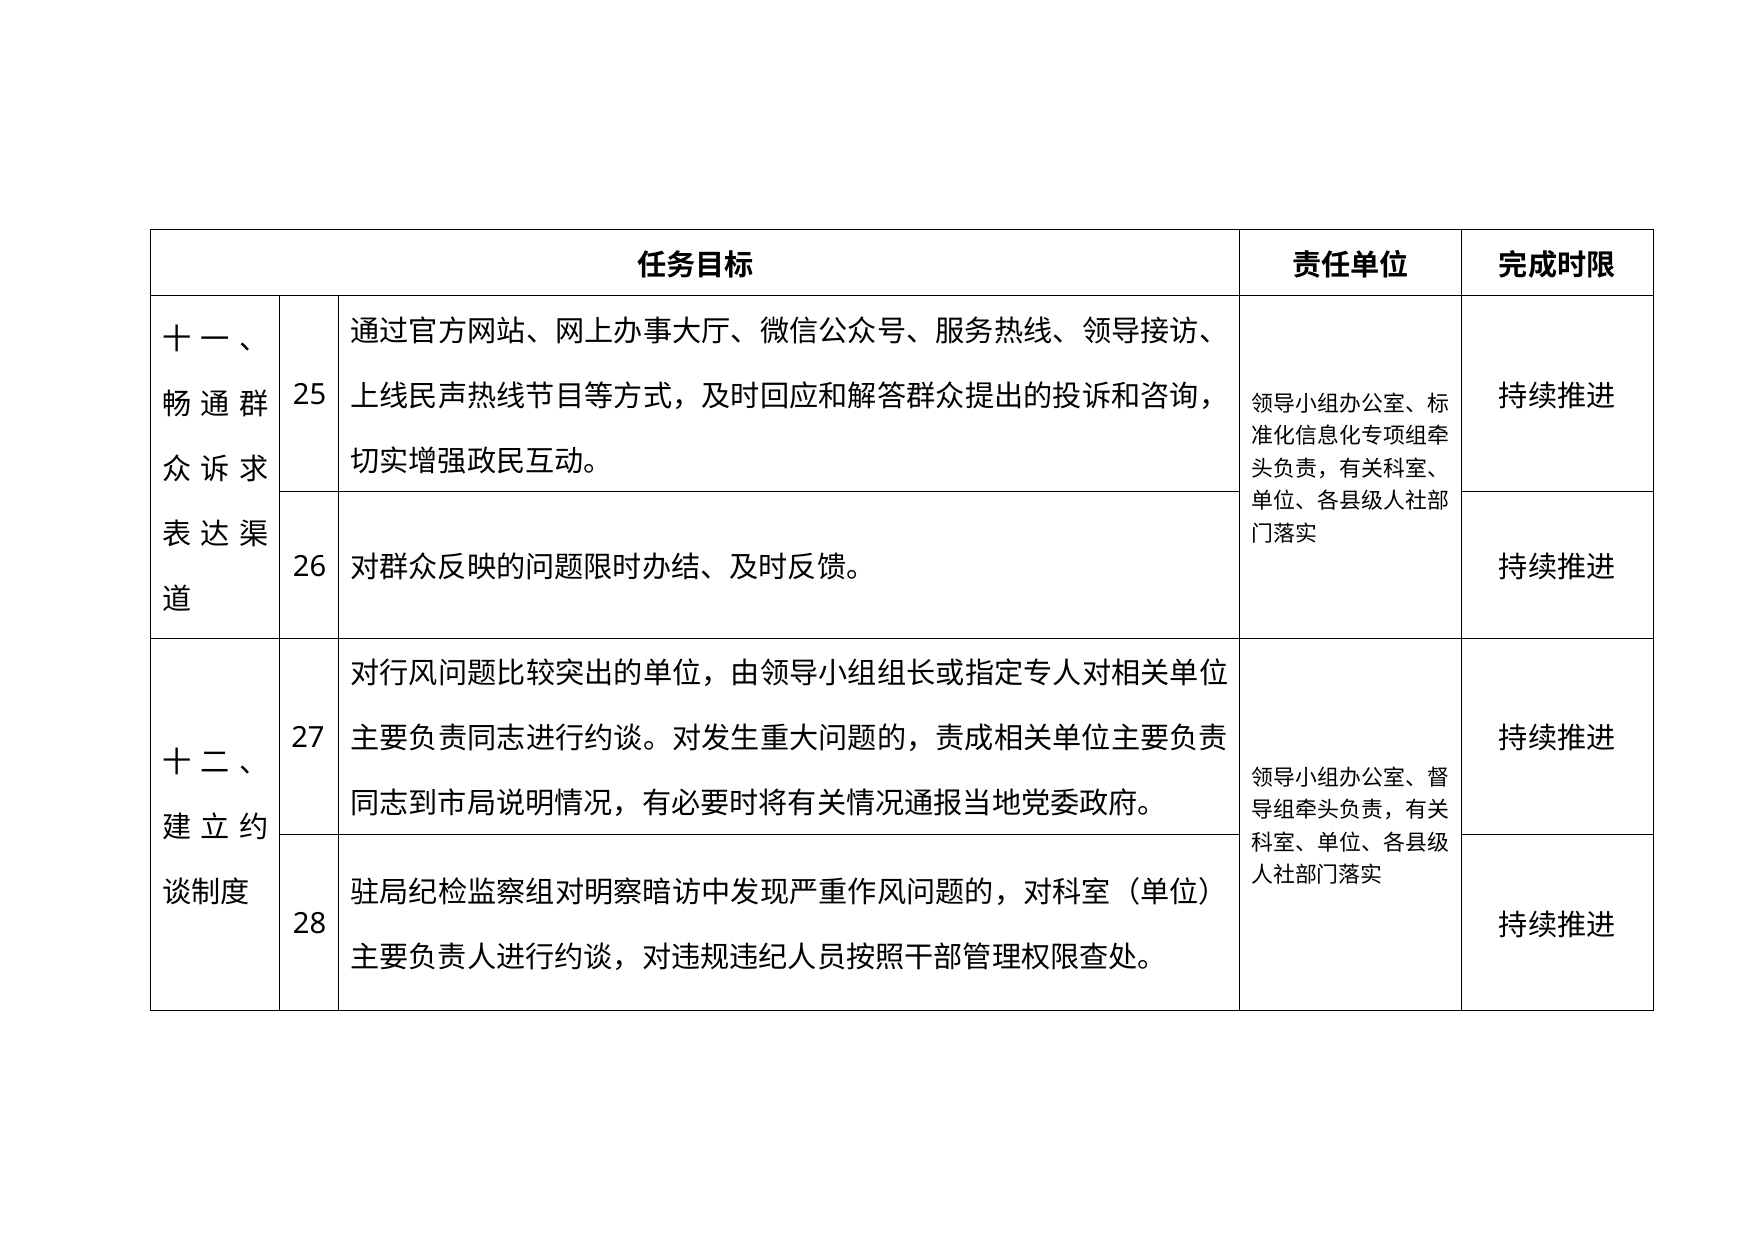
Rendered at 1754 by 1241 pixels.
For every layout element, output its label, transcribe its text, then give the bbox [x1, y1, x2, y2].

table_header 2019年度韶关市人力资源和社会保障系统行风建设工作任务表 [139, 198, 1665, 1043]
